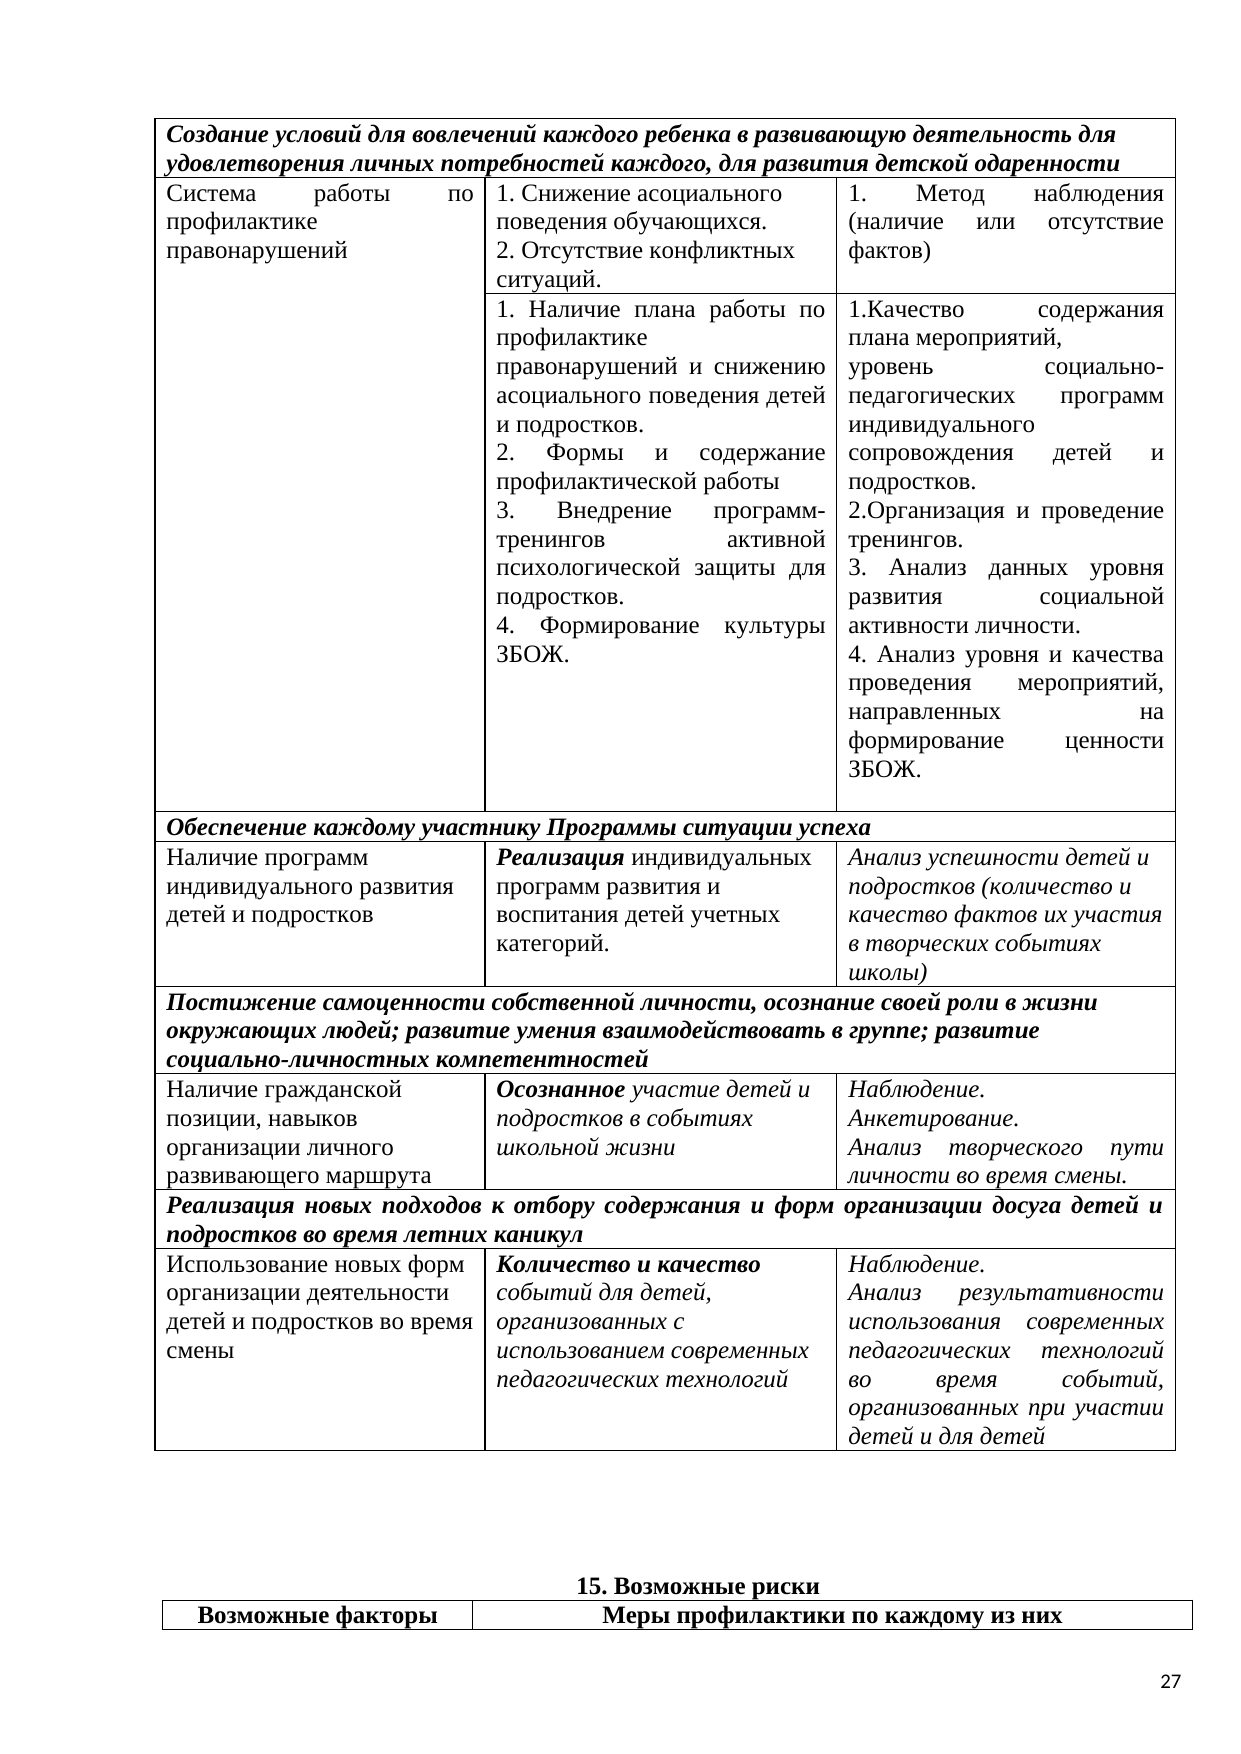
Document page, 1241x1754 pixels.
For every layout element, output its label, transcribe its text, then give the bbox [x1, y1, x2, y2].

table_cell Использование новых форм организации деятельности детей и подростков во время смены [156, 1249, 484, 1450]
table_cell Наличие программ индивидуального развития детей и подростков [156, 842, 484, 986]
table_cell Наблюдение. Анкетирование. Анализ творческого пути личности во время смены. [837, 1074, 1175, 1189]
table_cell Количество и качество событий для детей, организованных с использованием современных педагогических технологий [486, 1249, 836, 1450]
table_cell Постижение самоценности собственной личности, осознание своей роли в жизни окружающих людей; развитие умения взаимодействовать в группе; развитие социально-личностных компетентностей [156, 987, 1175, 1073]
table_cell 1.Качество содержания плана мероприятий, уровень социально-педагогических программ индивидуального сопровождения детей и подростков. 2.Организация и проведение тренингов. 3. Анализ данных уровня развития социальной активности личности. 4. Анализ уровня и качества проведения мероприятий, направленных на формирование ценности ЗБОЖ. [837, 294, 1175, 811]
table_cell Анализ успешности детей и подростков (количество и качество фактов их участия в творческих событиях школы) [837, 842, 1175, 986]
table_cell Наличие гражданской позиции, навыков организации личного развивающего маршрута [156, 1074, 484, 1189]
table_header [163, 1601, 472, 1629]
table_cell 1. Метод наблюдения (наличие или отсутствие фактов) [837, 178, 1175, 293]
table_cell Обеспечение каждому участнику Программы ситуации успеха [156, 812, 1175, 841]
table_cell 1. Снижение асоциального поведения обучающихся. 2. Отсутствие конфликтных ситуаций. [486, 178, 836, 293]
list Возможные риски [215, 1571, 1181, 1599]
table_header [473, 1601, 1192, 1629]
table_cell Осознанное участие детей и подростков в событиях школьной жизни [486, 1074, 836, 1189]
table_cell Система работы по профилактике правонарушений [156, 178, 484, 811]
table_cell Реализация индивидуальных программ развития и воспитания детей учетных категорий. [486, 842, 836, 986]
table_cell Реализация новых подходов к отбору содержания и форм организации досуга детей и подростков во время летних каникул [156, 1190, 1175, 1248]
table_cell Наблюдение. Анализ результативности использования современных педагогических технологий во время событий, организованных при участии детей и для детей [837, 1249, 1175, 1450]
table_cell Создание условий для вовлечений каждого ребенка в развивающую деятельность для удовлетворения личных потребностей каждого, для развития детской одаренности [156, 119, 1175, 177]
table_cell 1. Наличие плана работы по профилактике правонарушений и снижению асоциального поведения детей и подростков. 2. Формы и содержание профилактической работы 3. Внедрение программ-тренингов активной психологической защиты для подростков. 4. Формирование культуры ЗБОЖ. [486, 294, 836, 811]
